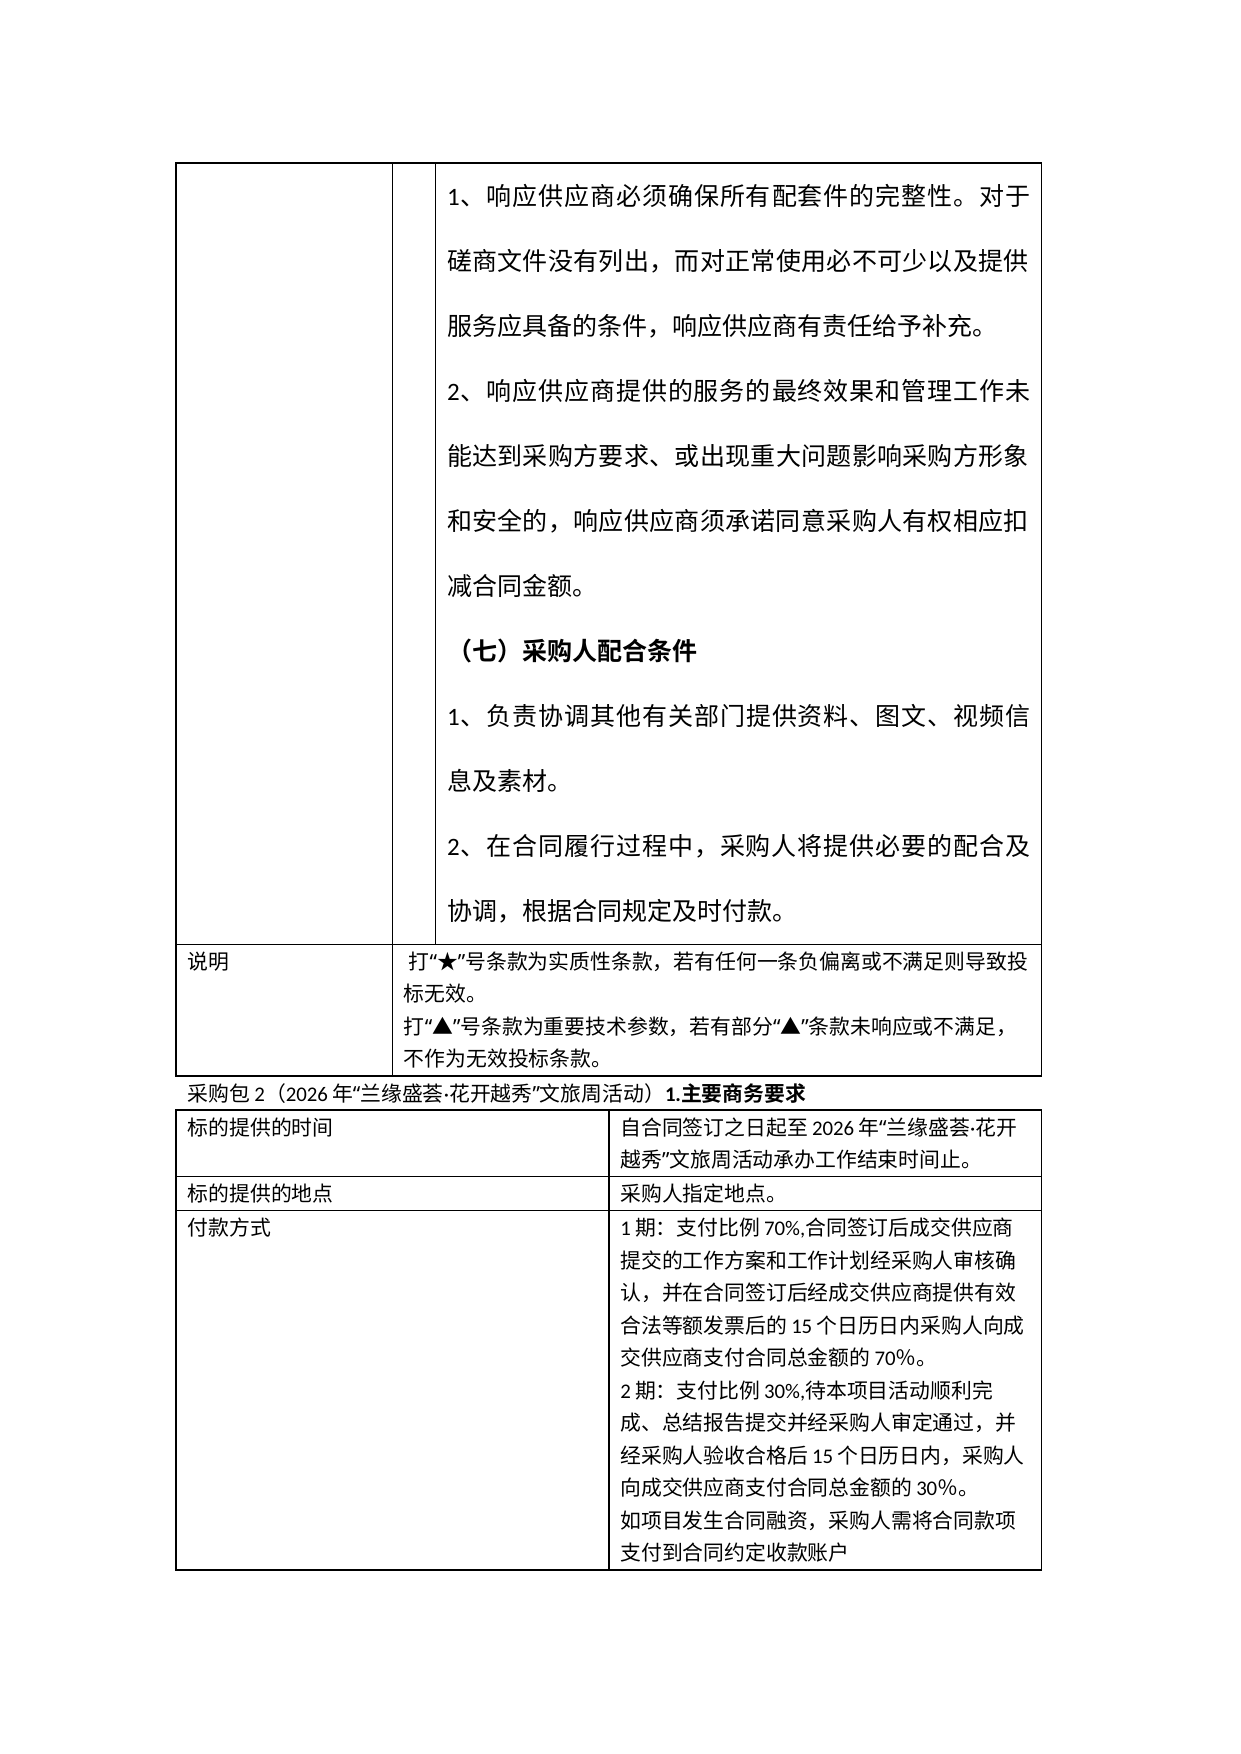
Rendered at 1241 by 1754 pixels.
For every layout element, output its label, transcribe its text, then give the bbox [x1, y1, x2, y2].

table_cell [436, 164, 1041, 943]
table_cell 1期：支付比例70%,合同签订后成交供应商提交的工作方案和工作计划经采购人审核确认，并在合同签订后经成交供应商提供有效合法等额发票后的15个日历日内采购人向成交供应商支付合同总金额的70％。 2期：支付比例30%,待本项目活动顺利完成、总结报告提交并经采购人审定通过，并经采购人验收合格后15个日历日内，采购人向成交供应商支付合同总金额的30％。 如项目发生合同融资，采购人需将合同款项支付到合同约定收款账户 [610, 1211, 1041, 1569]
text 采购包2（2026年“兰缘盛荟·花开越秀”文旅周活动）1.主要商务要求 [187, 1077, 1053, 1109]
table_cell 采购人指定地点。 [610, 1177, 1041, 1210]
table_cell 标的提供的地点 [177, 1177, 608, 1210]
table_cell 付款方式 [177, 1211, 608, 1569]
table_header 标的提供的时间 [177, 1111, 608, 1176]
table_cell [177, 164, 392, 943]
table_header 自合同签订之日起至2026年“兰缘盛荟·花开越秀”文旅周活动承办工作结束时间止。 [610, 1111, 1041, 1176]
table_cell 说明 [177, 945, 392, 1075]
table_cell 打“★”号条款为实质性条款，若有任何一条负偏离或不满足则导致投标无效。 打“▲”号条款为重要技术参数，若有部分“▲”条款未响应或不满足，不作为无效投标条款。 [393, 945, 1041, 1075]
table_cell 1 [393, 164, 435, 943]
